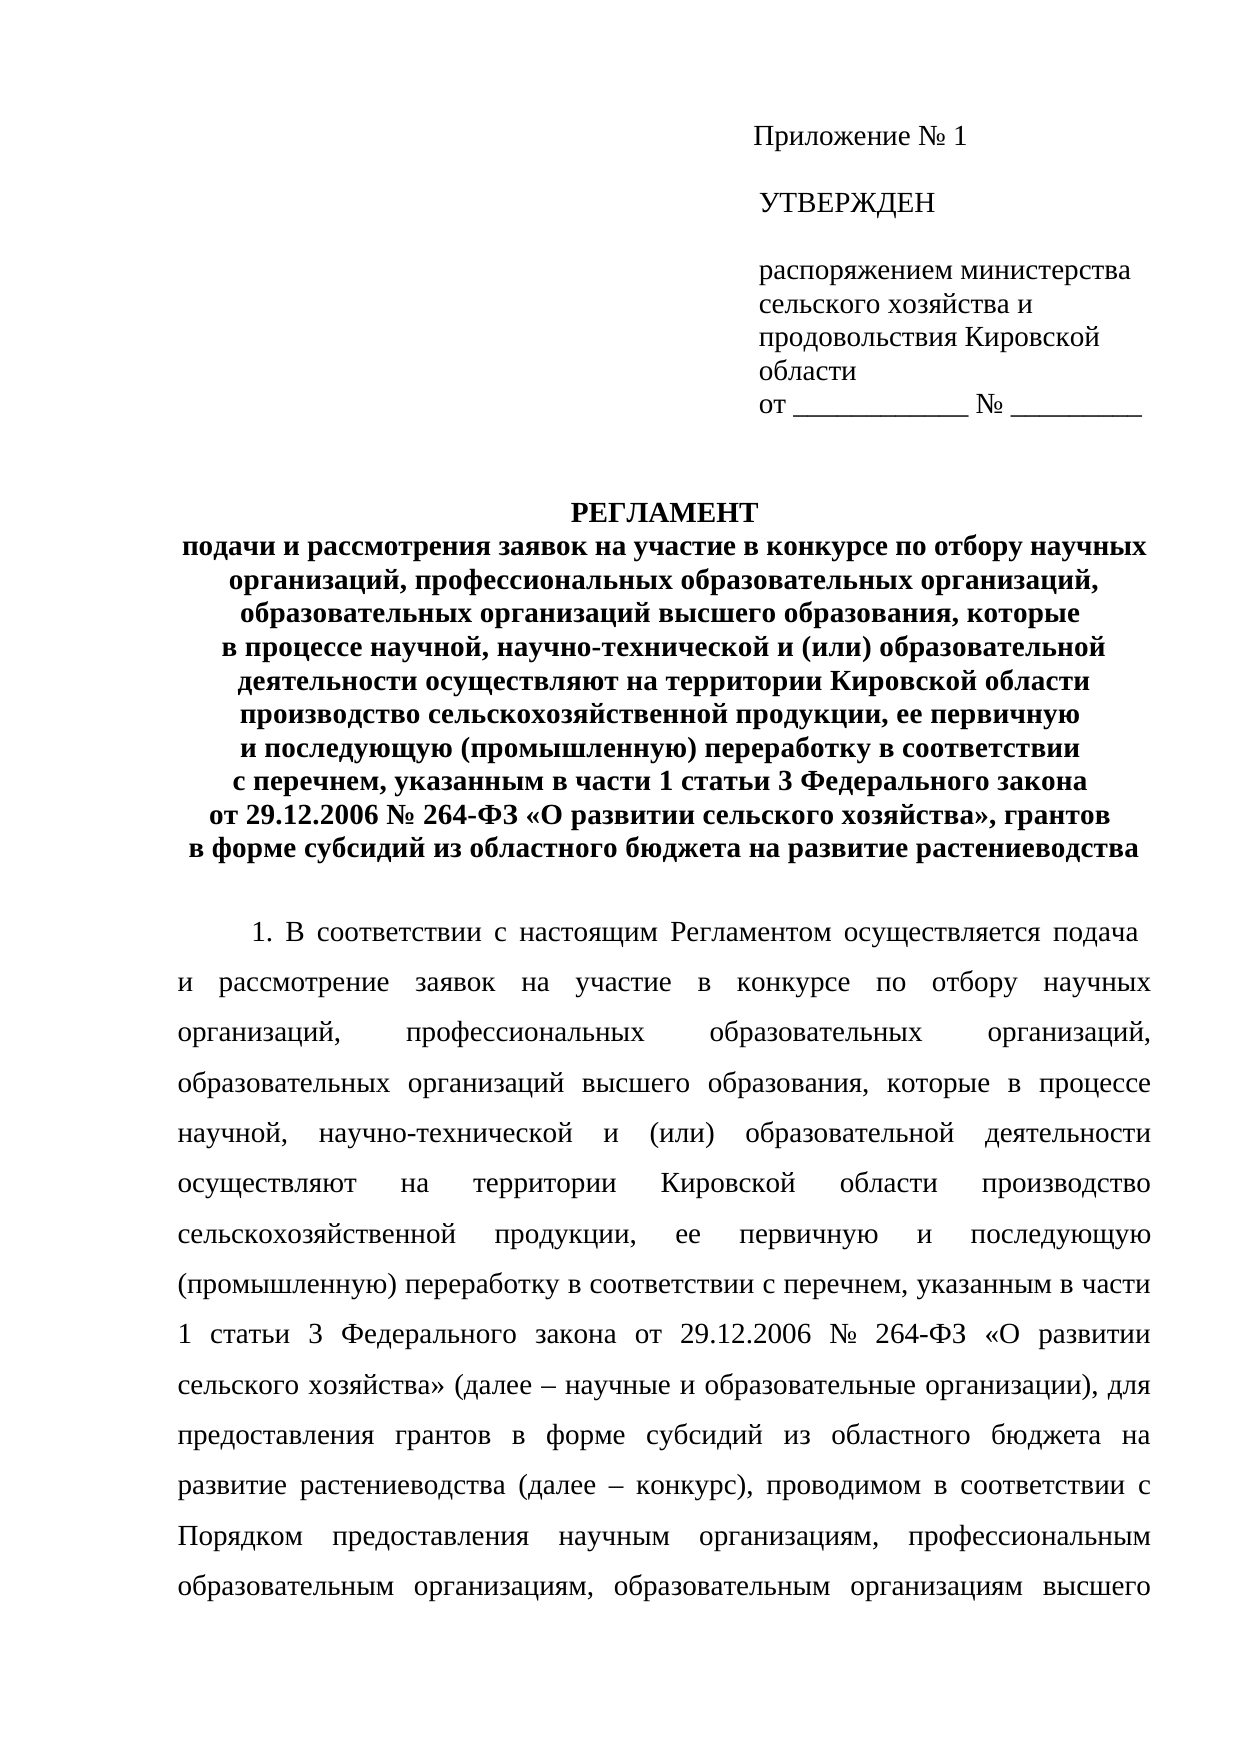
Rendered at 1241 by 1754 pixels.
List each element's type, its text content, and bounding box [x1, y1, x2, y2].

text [177, 914, 1152, 1602]
text Приложение № 1 [177, 118, 1152, 152]
text от ____________ № _________ [758, 386, 1152, 420]
text распоряжением министерства сельского хозяйства и продовольствия Кировской области [758, 252, 1152, 386]
text УТВЕРЖДЕН [758, 185, 1152, 219]
text РЕГЛАМЕНТ [177, 495, 1152, 528]
text подачи и рассмотрения заявок на участие в конкурсе по отбору научных организаций, профессиональных образовательных организаций, образовательных организаций высшего образования, которые в процессе научной, научно-технической и (или) образовательной деятельности осуществляют на территории Кировской области производство сельскохозяйственной продукции, ее первичную и последующую (промышленную) переработку в соответствии с перечнем, указанным в части 1 статьи 3 Федерального закона от 29.12.2006 № 264-ФЗ «О развитии сельского хозяйства», грантов в форме субсидий из областного бюджета на развитие растениеводства [177, 528, 1152, 864]
